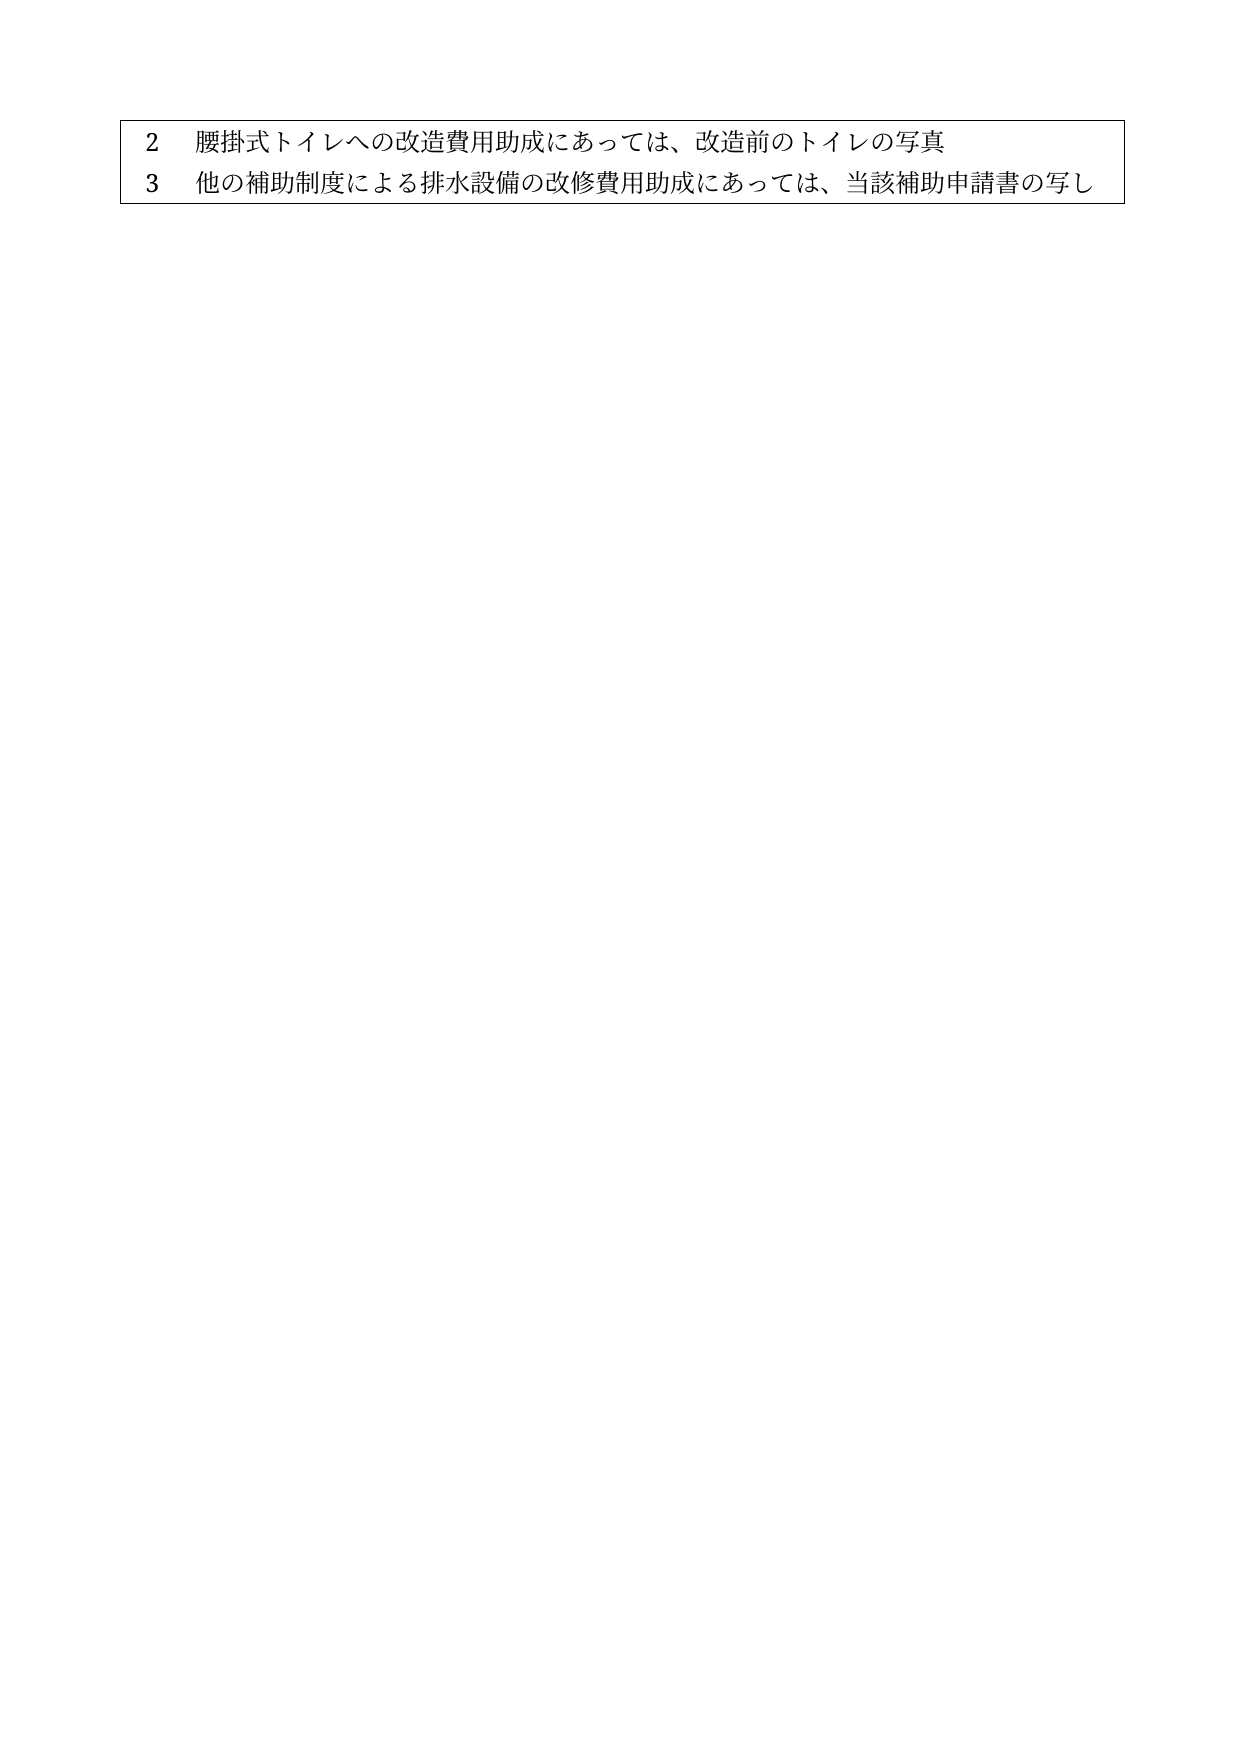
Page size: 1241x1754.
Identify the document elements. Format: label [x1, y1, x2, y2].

table_cell [121, 121, 1124, 202]
